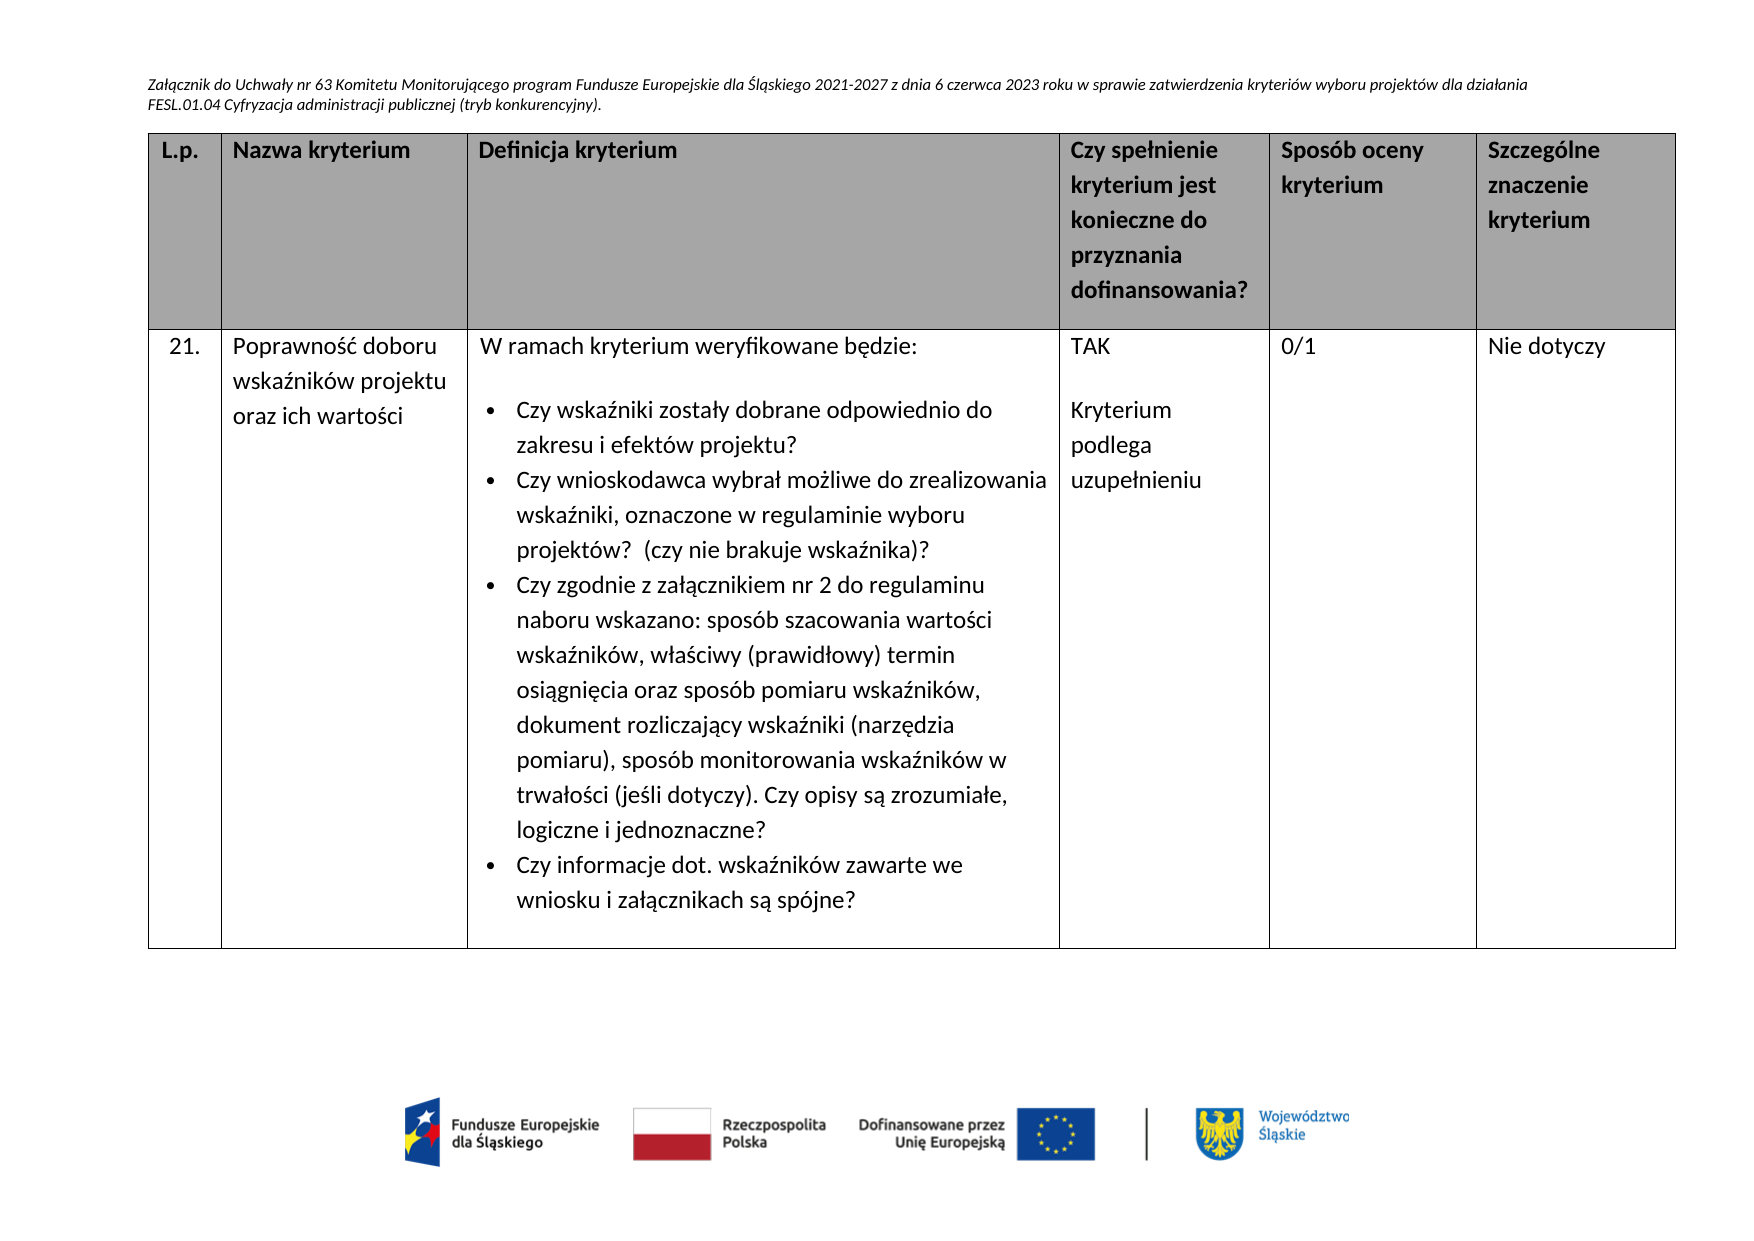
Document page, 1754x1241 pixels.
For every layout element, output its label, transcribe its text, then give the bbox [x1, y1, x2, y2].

table_cell TAK Kryterium podlega uzupełnieniu [1060, 330, 1269, 948]
table_header Szczególne znaczenie kryterium [1477, 134, 1675, 329]
table_cell 0/1 [1270, 330, 1476, 948]
table_cell Nie dotyczy [1477, 330, 1675, 948]
table_cell 21. [149, 330, 221, 948]
table_cell Poprawność doboru wskaźników projektu oraz ich wartości [222, 330, 467, 948]
table_header Czy spełnienie kryterium jest konieczne do przyznania dofinansowania? [1060, 134, 1269, 329]
table_header Nazwa kryterium [222, 134, 467, 329]
table_header L.p. [149, 134, 221, 329]
table_header Definicja kryterium [468, 134, 1059, 329]
table_header Sposób oceny kryterium [1270, 134, 1476, 329]
table_cell W ramach kryterium weryfikowane będzie: Czy wskaźniki zostały dobrane odpowiednio do zakresu i efektów projektu? Czy wnioskodawca wybrał możliwe do zrealizowania wskaźniki, oznaczone w regulaminie wyboru projektów? (czy nie brakuje wskaźnika)? Czy zgodnie z załącznikiem nr 2 do regulaminu naboru wskazano: sposób szacowania wartości wskaźników, właściwy (prawidłowy) termin osiągnięcia oraz sposób pomiaru wskaźników, dokument rozliczający wskaźniki (narzędzia pomiaru), sposób monitorowania wskaźników w trwałości (jeśli dotyczy). Czy opisy są zrozumiałe, logiczne i jednoznaczne? Czy informacje dot. wskaźników zawarte we wniosku i załącznikach są spójne? [468, 330, 1059, 948]
picture [405, 1097, 1349, 1167]
